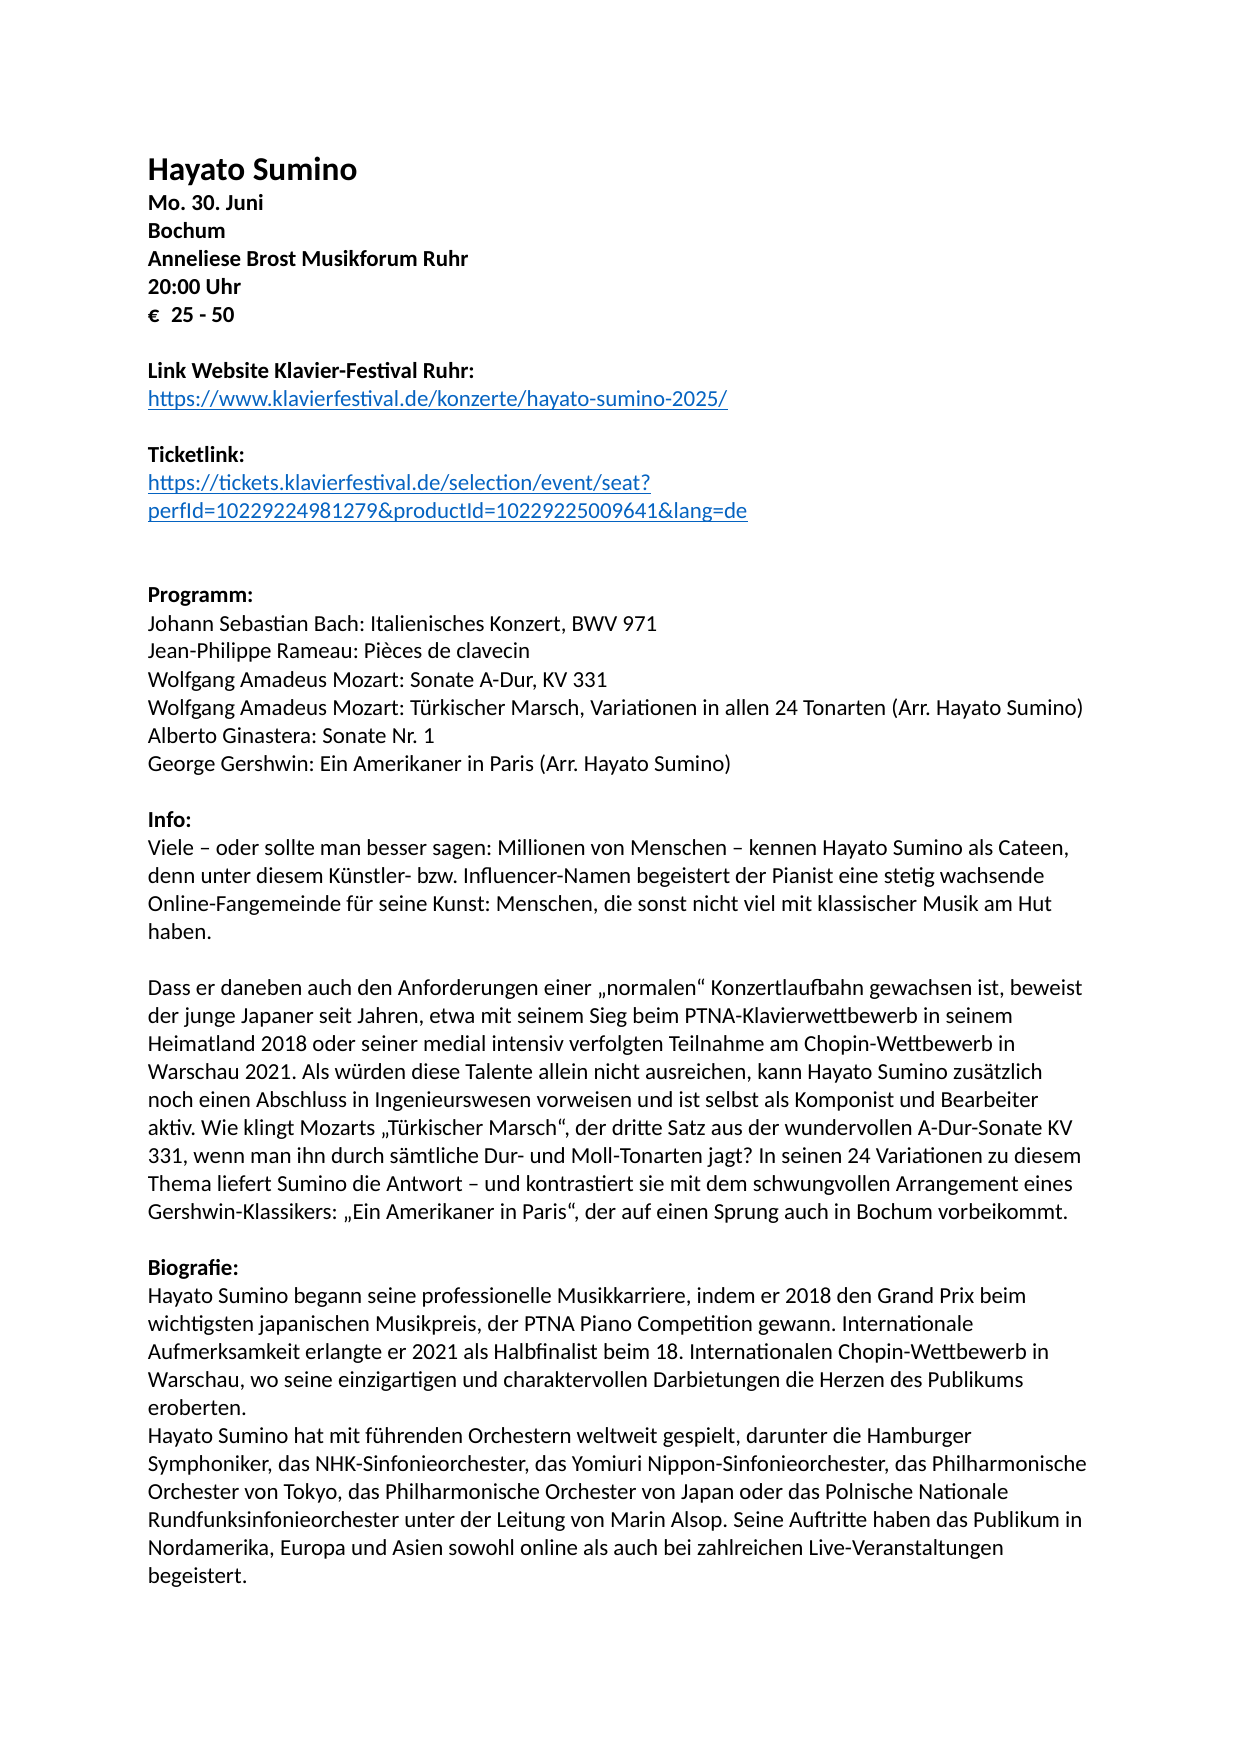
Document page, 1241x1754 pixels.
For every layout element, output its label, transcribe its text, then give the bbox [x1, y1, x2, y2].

text Programm: Johann Sebastian Bach: Italienisches Konzert, BWV 971 [148, 581, 1093, 637]
text Hayato Sumino begann seine professionelle Musikkarriere, indem er 2018 den Grand Prix beim wichtigsten japanischen Musikpreis, der PTNA Piano Competition gewann. Internationale Aufmerksamkeit erlangte er 2021 als Halbfinalist beim 18. Internationalen Chopin-Wettbewerb in Warschau, wo seine einzigartigen und charaktervollen Darbietungen die Herzen des Publikums eroberten. [148, 1281, 1093, 1421]
text Viele – oder sollte man besser sagen: Millionen von Menschen – kennen Hayato Sumino als Cateen, denn unter diesem Künstler- bzw. Influencer-Namen begeistert der Pianist eine stetig wachsende Online-Fangemeinde für seine Kunst: Menschen, die sonst nicht viel mit klassischer Musik am Hut haben. [148, 833, 1093, 945]
text Dass er daneben auch den Anforderungen einer „normalen“ Konzertlaufbahn gewachsen ist, beweist der junge Japaner seit Jahren, etwa mit seinem Sieg beim PTNA-Klavierwettbewerb in seinem Heimatland 2018 oder seiner medial intensiv verfolgten Teilnahme am Chopin-Wettbewerb in Warschau 2021. Als würden diese Talente allein nicht ausreichen, kann Hayato Sumino zusätzlich noch einen Abschluss in Ingenieurswesen vorweisen und ist selbst als Komponist und Bearbeiter aktiv. Wie klingt Mozarts „Türkischer Marsch“, der dritte Satz aus der wundervollen A-Dur-Sonate KV 331, wenn man ihn durch sämtliche Dur- und Moll-Tonarten jagt? In seinen 24 Variationen zu diesem Thema liefert Sumino die Antwort – und kontrastiert sie mit dem schwungvollen Arrangement eines Gershwin-Klassikers: „Ein Amerikaner in Paris“, der auf einen Sprung auch in Bochum vorbeikommt. Biografie: [148, 973, 1093, 1281]
text Wolfgang Amadeus Mozart: Sonate A-Dur, KV 331 [148, 665, 1093, 693]
text https://www.klavierfestival.de/konzerte/hayato-sumino-2025/ [148, 384, 1093, 412]
text 20:00 Uhr [148, 272, 1093, 300]
text Info: [148, 805, 1093, 833]
text Link Website Klavier-Festival Ruhr: [148, 356, 1093, 384]
text Anneliese Brost Musikforum Ruhr [148, 244, 1093, 272]
text Wolfgang Amadeus Mozart: Türkischer Marsch, Variationen in allen 24 Tonarten (Arr. Hayato Sumino) [148, 693, 1093, 721]
text € 25 - 50 [148, 300, 1093, 328]
text Hayato Sumino hat mit führenden Orchestern weltweit gespielt, darunter die Hamburger Symphoniker, das NHK-Sinfonieorchester, das Yomiuri Nippon-Sinfonieorchester, das Philharmonische Orchester von Tokyo, das Philharmonische Orchester von Japan oder das Polnische Nationale Rundfunksinfonieorchester unter der Leitung von Marin Alsop. Seine Auftritte haben das Publikum in Nordamerika, Europa und Asien sowohl online als auch bei zahlreichen Live-Veranstaltungen begeistert. [148, 1421, 1093, 1589]
text Hayato Sumino Mo. 30. Juni Bochum [148, 148, 1093, 244]
text Jean-Philippe Rameau: Pièces de clavecin [148, 637, 1093, 665]
text https://tickets.klavierfestival.de/selection/event/seat?perfId=10229224981279&productId=10229225009641&lang=de [148, 468, 1093, 524]
text George Gershwin: Ein Amerikaner in Paris (Arr. Hayato Sumino) [148, 749, 1093, 777]
text Alberto Ginastera: Sonate Nr. 1 [148, 721, 1093, 749]
text Ticketlink: [148, 441, 1093, 468]
